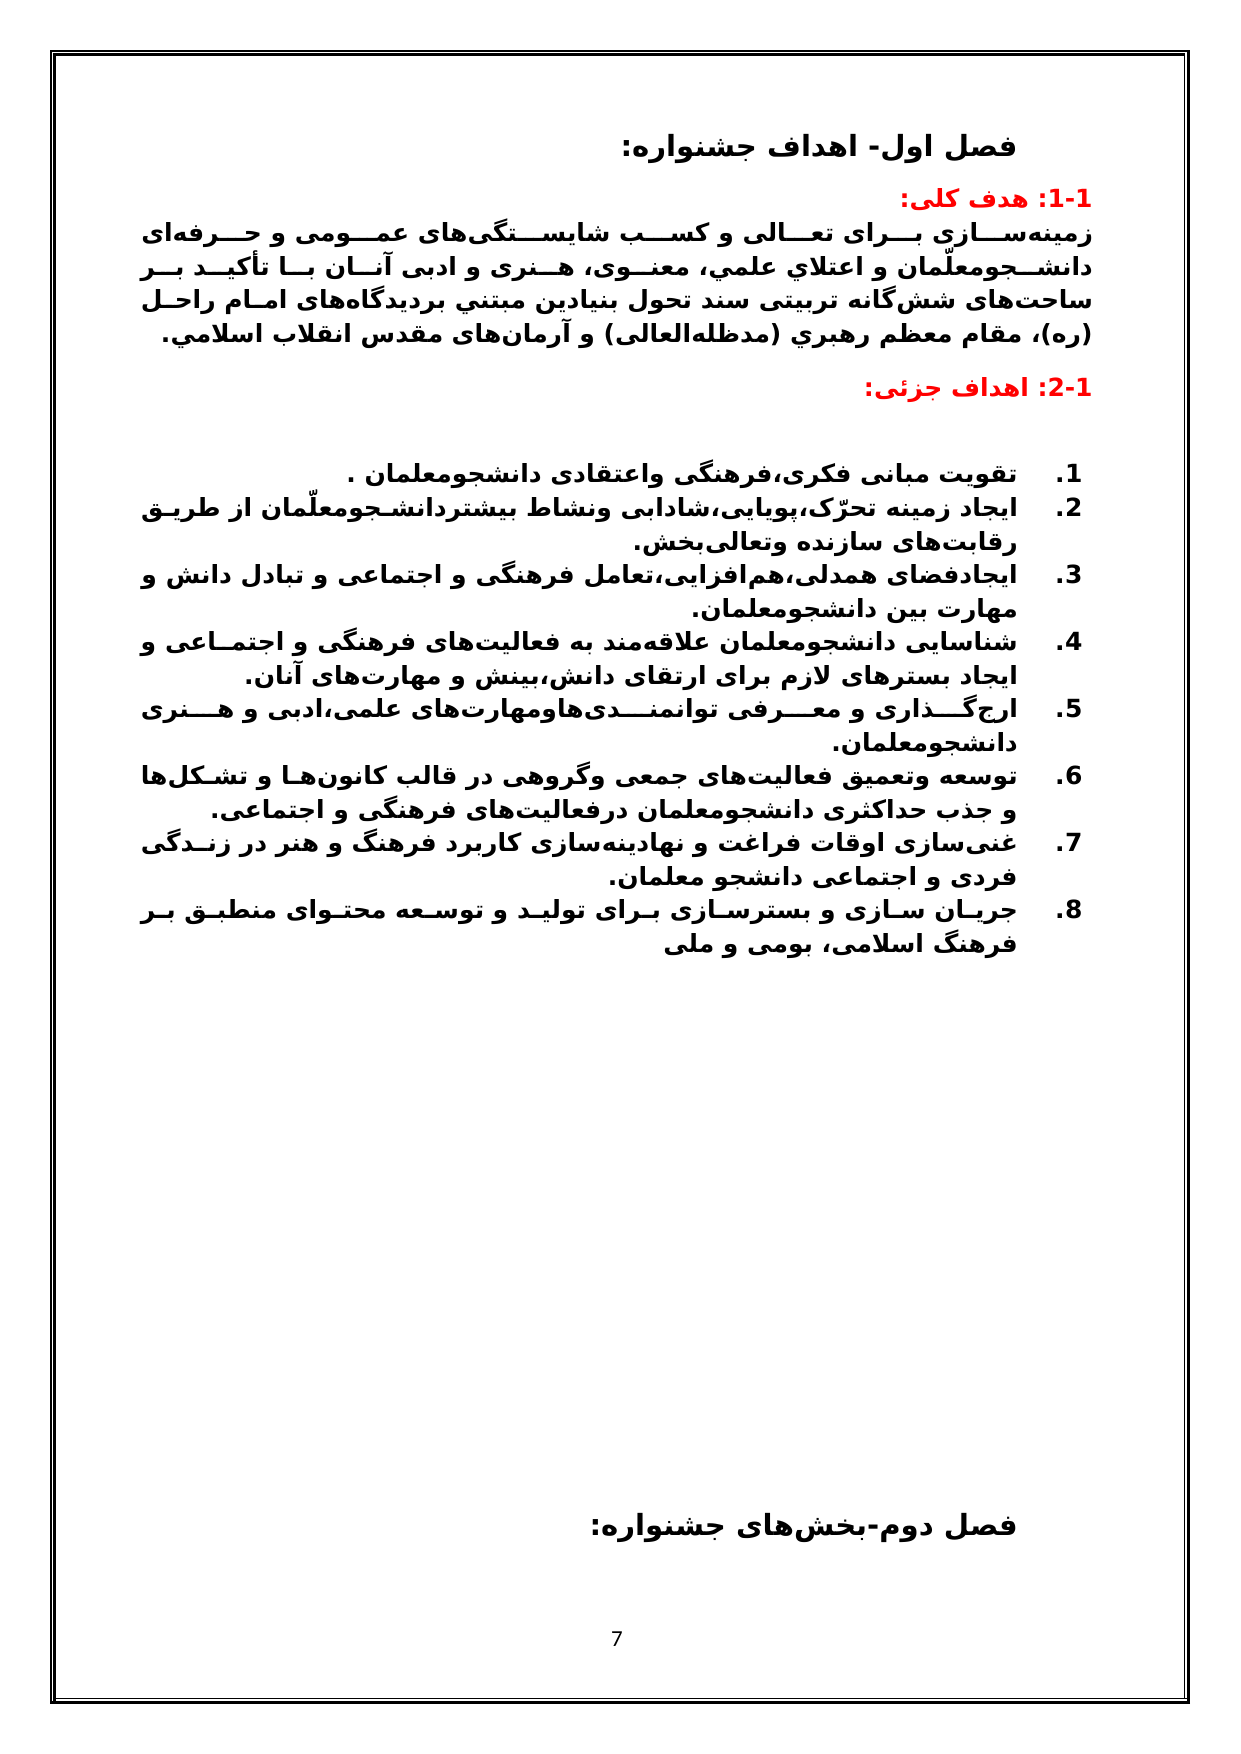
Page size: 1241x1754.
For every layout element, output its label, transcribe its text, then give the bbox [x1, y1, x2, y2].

list ایجادفضای همدلی،هم‌افزایی،تعامل فرهنگی و اجتماعی و تبادل دانش و مهارت بین دانشجومعلمان. [141, 560, 1055, 623]
list ایجاد زمینه تحرّک،پویایی،شادابی ونشاط بیشتردانشجومعلّمان از طریق رقابت‌های سازنده وتعالی‌بخش. [141, 493, 1055, 556]
list غنی‌سازی اوقات فراغت و نهادینه‌سازی کاربرد فرهنگ و هنر در زندگی فردی و اجتماعی دانشجو معلمان. [141, 829, 1055, 891]
list ارج‌گذاری و معرفی توانمندی‌هاومهارت‌های علمی،ادبی و هنری دانشجومعلمان. [141, 694, 1055, 757]
list تقویت مبانی فکری،فرهنگی واعتقادی دانشجومعلمان ‌. [141, 460, 1055, 489]
list توسعه وتعمیق فعالیت‌های جمعی وگروهی در قالب کانون‌ها و تشکل‌ها و جذب حداکثری دانشجومعلمان درفعالیت‌های فرهنگی و اجتماعی. [141, 762, 1055, 824]
subtitle 2-1: اهداف جزئی: [141, 373, 1093, 402]
subtitle فصل دوم-بخش‌های جشنواره: [141, 1508, 1018, 1542]
text زمینه‌سازی برای تعالی و کسب شایستگی‌های عمومی و حرفه‌ای دانشجومعلّمان و اعتلاي علمي، معنوی، هنری و ادبی آنان با تأکید بر ساحت‌های شش‌گانه تربیتی سند تحول بنیادین مبتني بردیدگاه‌های امام راحل (ره)، مقام معظم رهبري (مدظله‌العالی) و آرمان‌های مقدس انقلاب اسلامي. [141, 218, 1093, 348]
list شناسایی دانشجومعلمان علاقه‌مند به فعالیت‌های فرهنگی و اجتماعی و ایجاد بسترهای لازم برای ارتقای دانش،بینش و مهارت‌های آنان. [141, 627, 1055, 690]
list جریان سازی و بسترسازی برای تولید و توسعه محتوای منطبق بر فرهنگ اسلامی، بومی و ملی [141, 896, 1055, 958]
subtitle 1-1: هدف کلی: [141, 184, 1093, 214]
subtitle فصل اول- اهداف جشنواره: [141, 130, 1018, 164]
